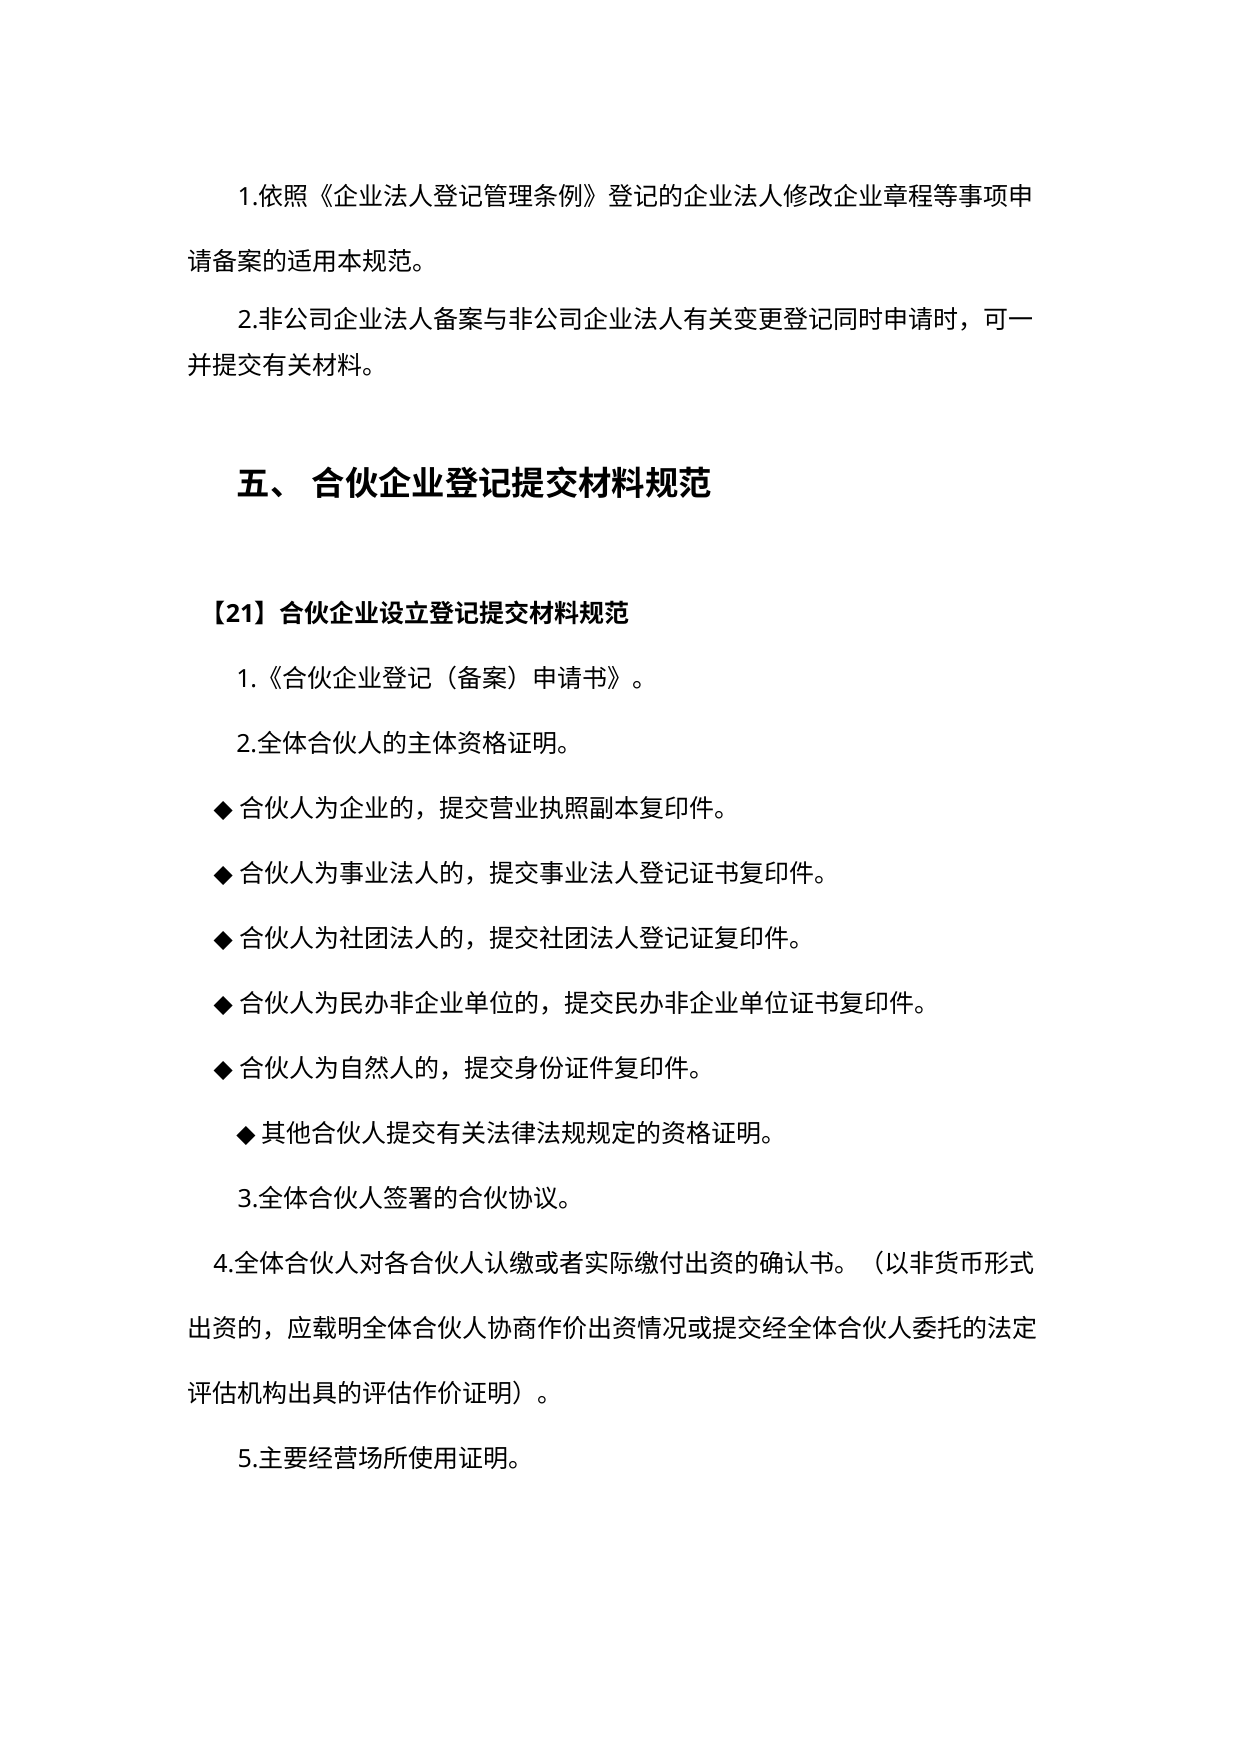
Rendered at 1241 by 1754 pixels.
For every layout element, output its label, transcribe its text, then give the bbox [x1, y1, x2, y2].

text 4.全体合伙人对各合伙人认缴或者实际缴付出资的确认书。（以非货币形式出资的，应载明全体合伙人协商作价出资情况或提交经全体合伙人委托的法定评估机构出具的评估作价证明）。 [187, 1229, 1053, 1424]
text ◆ 合伙人为民办非企业单位的，提交民办非企业单位证书复印件。 [187, 969, 1053, 1034]
text 【21】合伙企业设立登记提交材料规范 [187, 579, 1053, 644]
text 2.非公司企业法人备案与非公司企业法人有关变更登记同时申请时，可一并提交有关材料。 [187, 292, 1053, 384]
list 合伙企业登记提交材料规范 [237, 449, 1053, 514]
text 5.主要经营场所使用证明。 [187, 1424, 1053, 1489]
text 1.依照《企业法人登记管理条例》登记的企业法人修改企业章程等事项申请备案的适用本规范。 [187, 162, 1053, 292]
text ◆ 合伙人为社团法人的，提交社团法人登记证复印件。 [187, 904, 1053, 969]
text ◆ 合伙人为自然人的，提交身份证件复印件。 [187, 1034, 1053, 1099]
text 2.全体合伙人的主体资格证明。 [187, 709, 1053, 774]
text ◆ 合伙人为事业法人的，提交事业法人登记证书复印件。 [187, 839, 1053, 904]
text ◆ 合伙人为企业的，提交营业执照副本复印件。 [187, 774, 1053, 839]
text ◆ 其他合伙人提交有关法律法规规定的资格证明。 [187, 1099, 1053, 1164]
text 1.《合伙企业登记（备案）申请书》。 [187, 644, 1053, 709]
text 3.全体合伙人签署的合伙协议。 [187, 1164, 1053, 1229]
